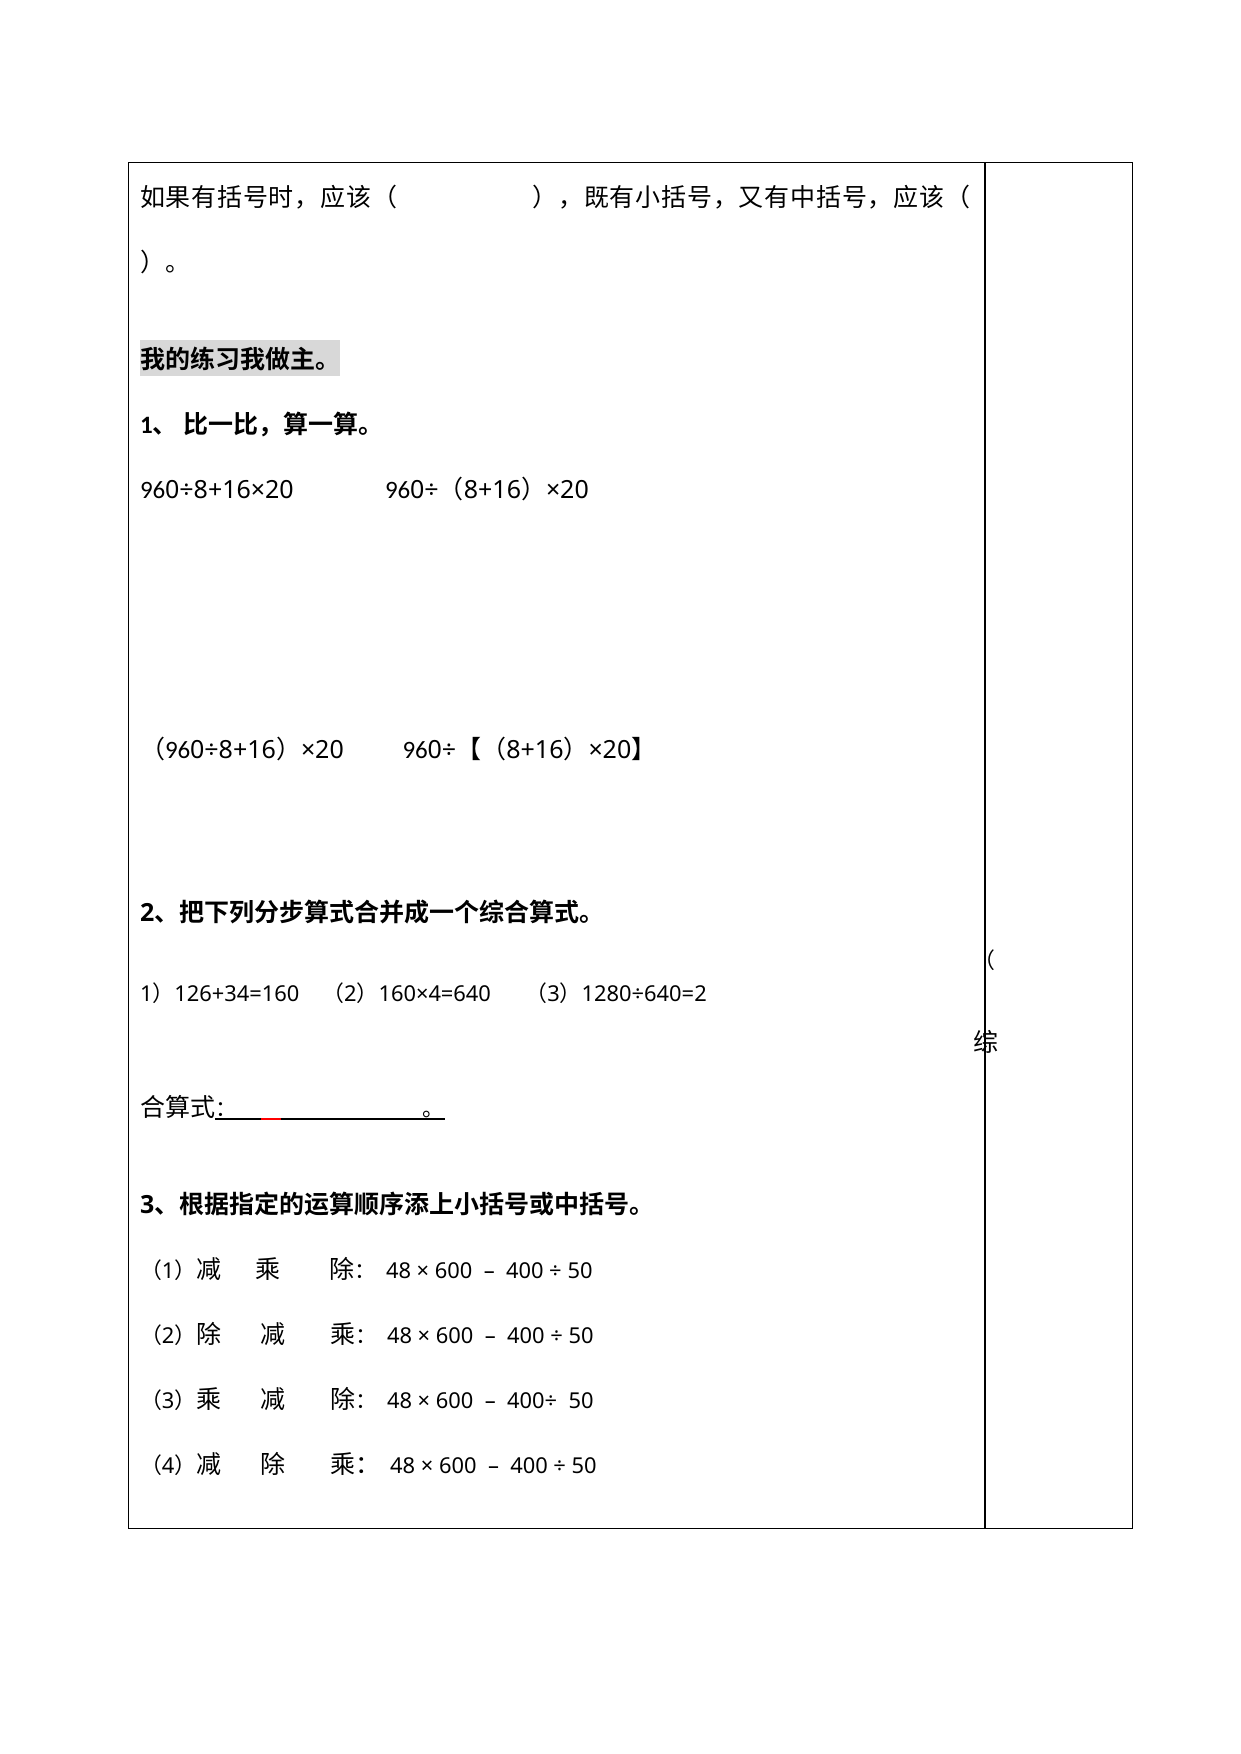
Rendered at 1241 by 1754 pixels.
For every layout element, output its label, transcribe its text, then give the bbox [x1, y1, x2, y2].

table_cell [129, 163, 984, 1528]
table_cell 我的 课堂笔记 [986, 163, 1132, 1528]
